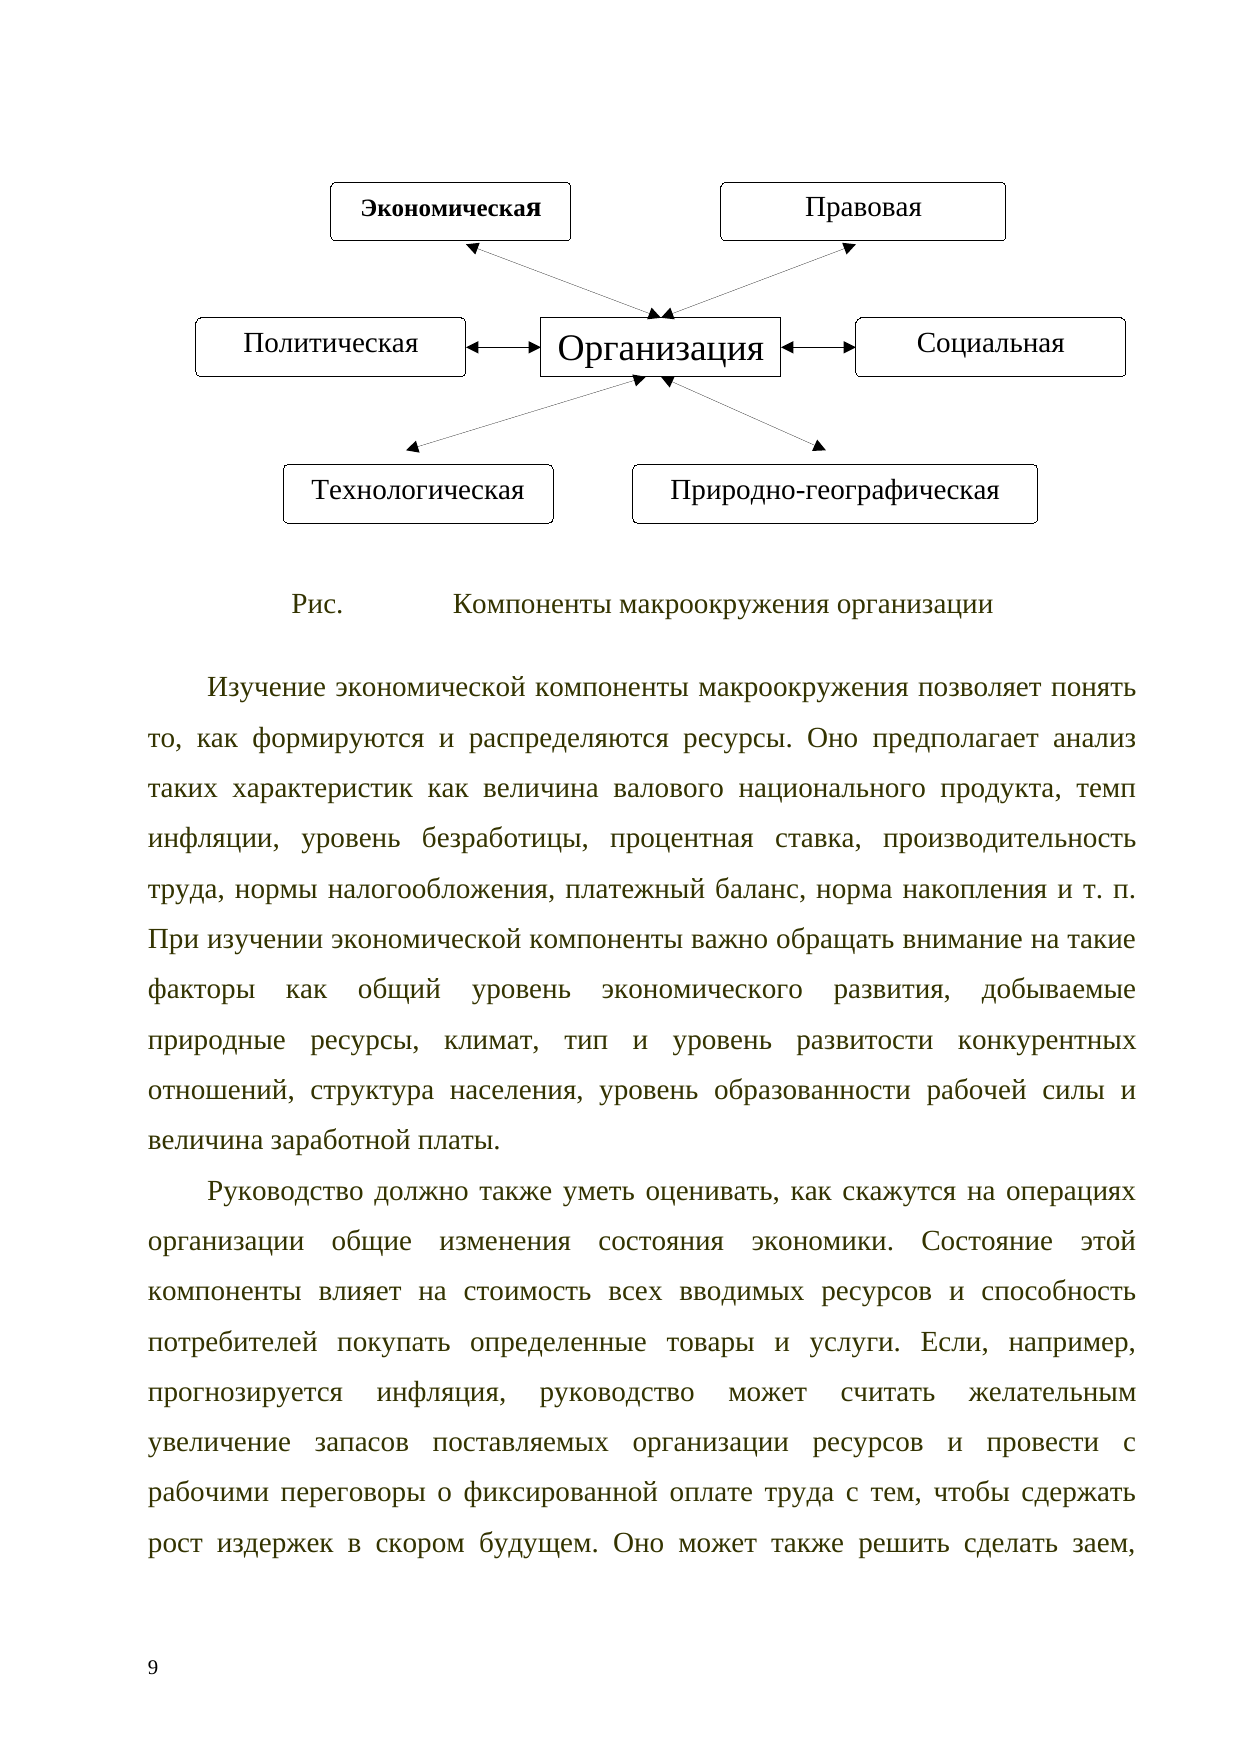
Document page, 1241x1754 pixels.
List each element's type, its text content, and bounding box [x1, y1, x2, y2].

subtitle Рис. Компоненты макроокружения организации [148, 586, 1137, 619]
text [148, 1173, 1137, 1558]
text Изучение экономической компоненты макроокружения позволяет понять то, как формируются и распределяются ресурсы. Оно предполагает анализ таких характеристик как величина валового национального продукта, темп инфляции, уровень безработицы, процентная ставка, производительность труда, нормы налогообложения, платежный баланс, норма накопления и т. п. При изучении экономической компоненты важно обращать внимание на такие факторы как общий уровень экономического развития, добываемые природные ресурсы, климат, тип и уровень развитости конкурентных отношений, структура населения, уровень образованности рабочей силы и величина заработной платы. [148, 669, 1137, 1156]
